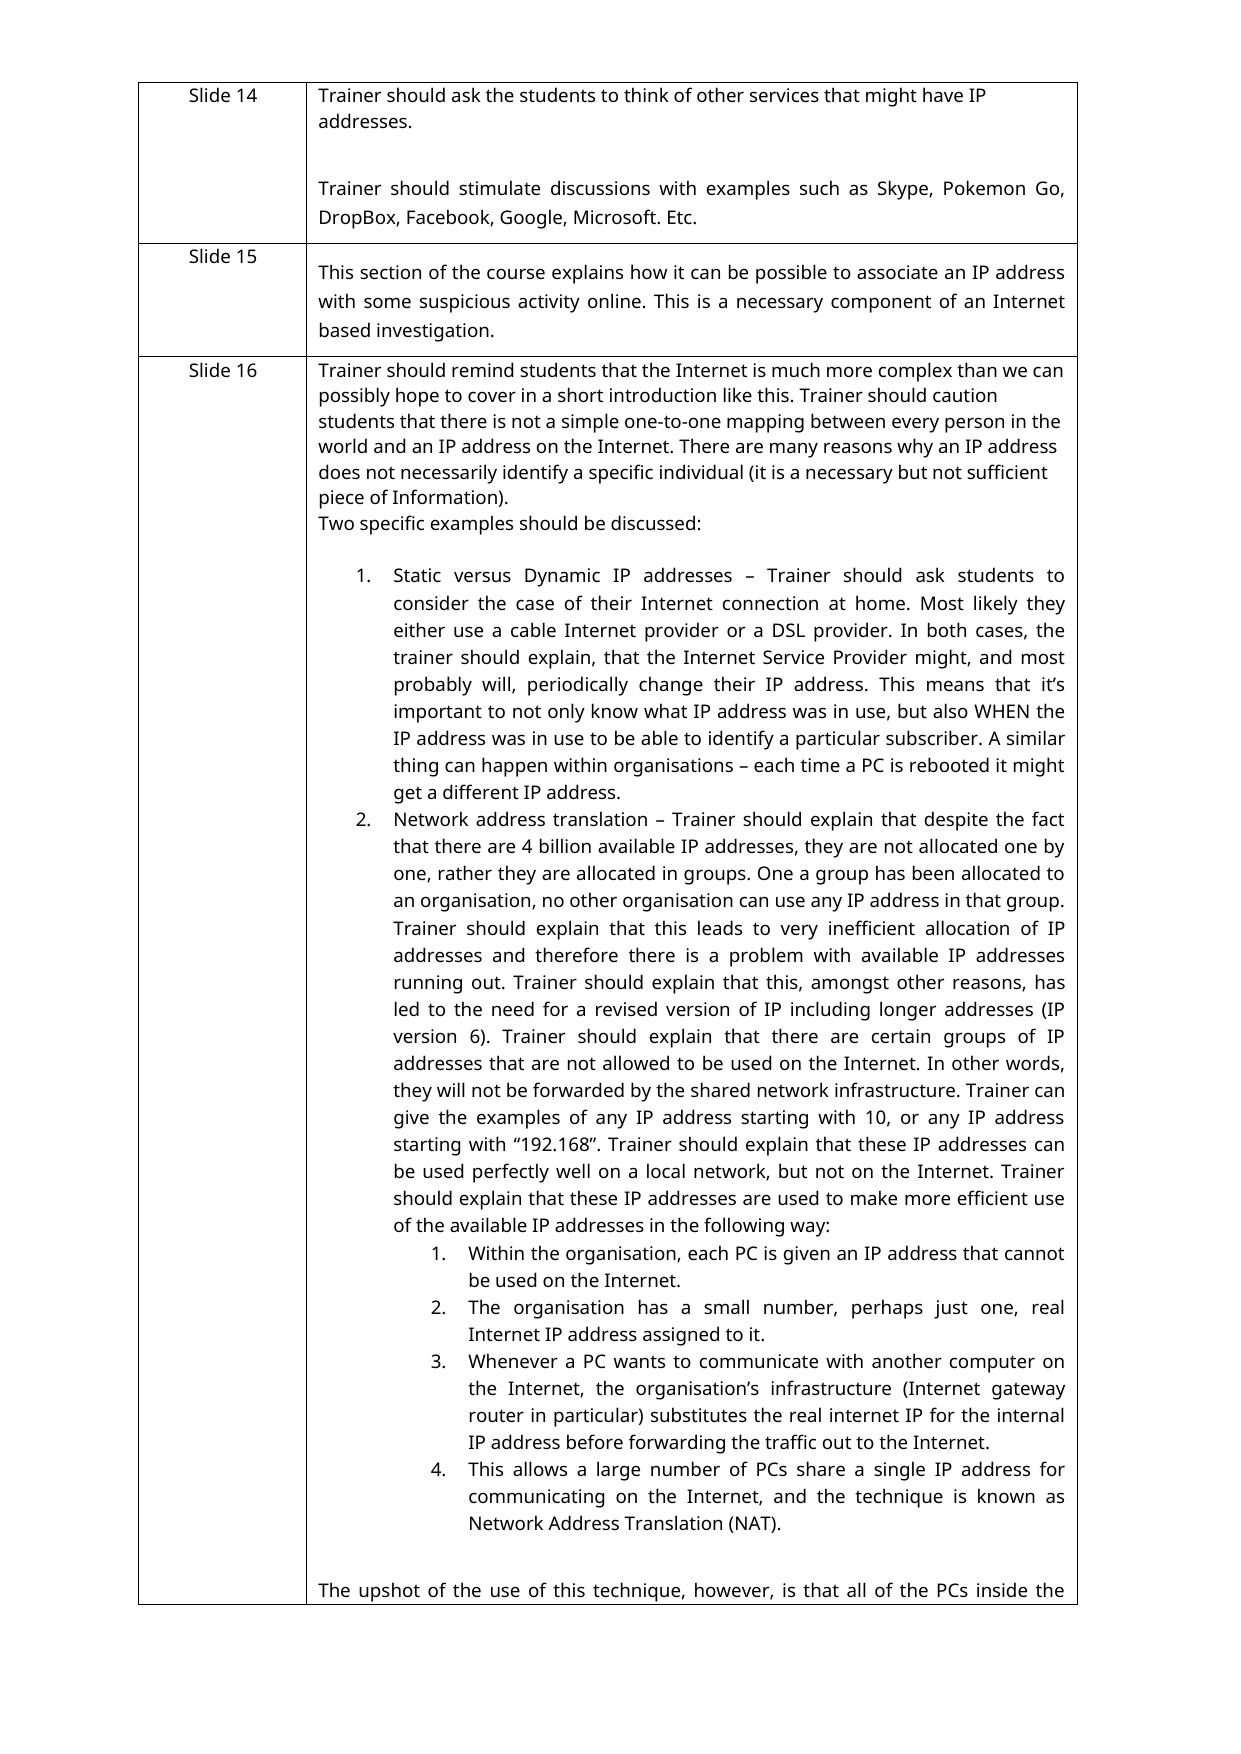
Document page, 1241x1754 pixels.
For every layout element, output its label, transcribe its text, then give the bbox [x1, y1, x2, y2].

table_cell Trainer should ask the students to think of other services that might have IP addresses. Trainer should stimulate discussions with examples such as Skype, Pokemon Go, DropBox, Facebook, Google, Microsoft. Etc. [307, 83, 1077, 242]
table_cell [307, 357, 1077, 1603]
table_cell This section of the course explains how it can be possible to associate an IP address with some suspicious activity online. This is a necessary component of an Internet based investigation. [307, 244, 1077, 356]
table_cell Slide 15 [139, 244, 306, 356]
table_cell Slide 14 [139, 83, 306, 242]
table_cell Slide 16 [139, 357, 306, 1603]
